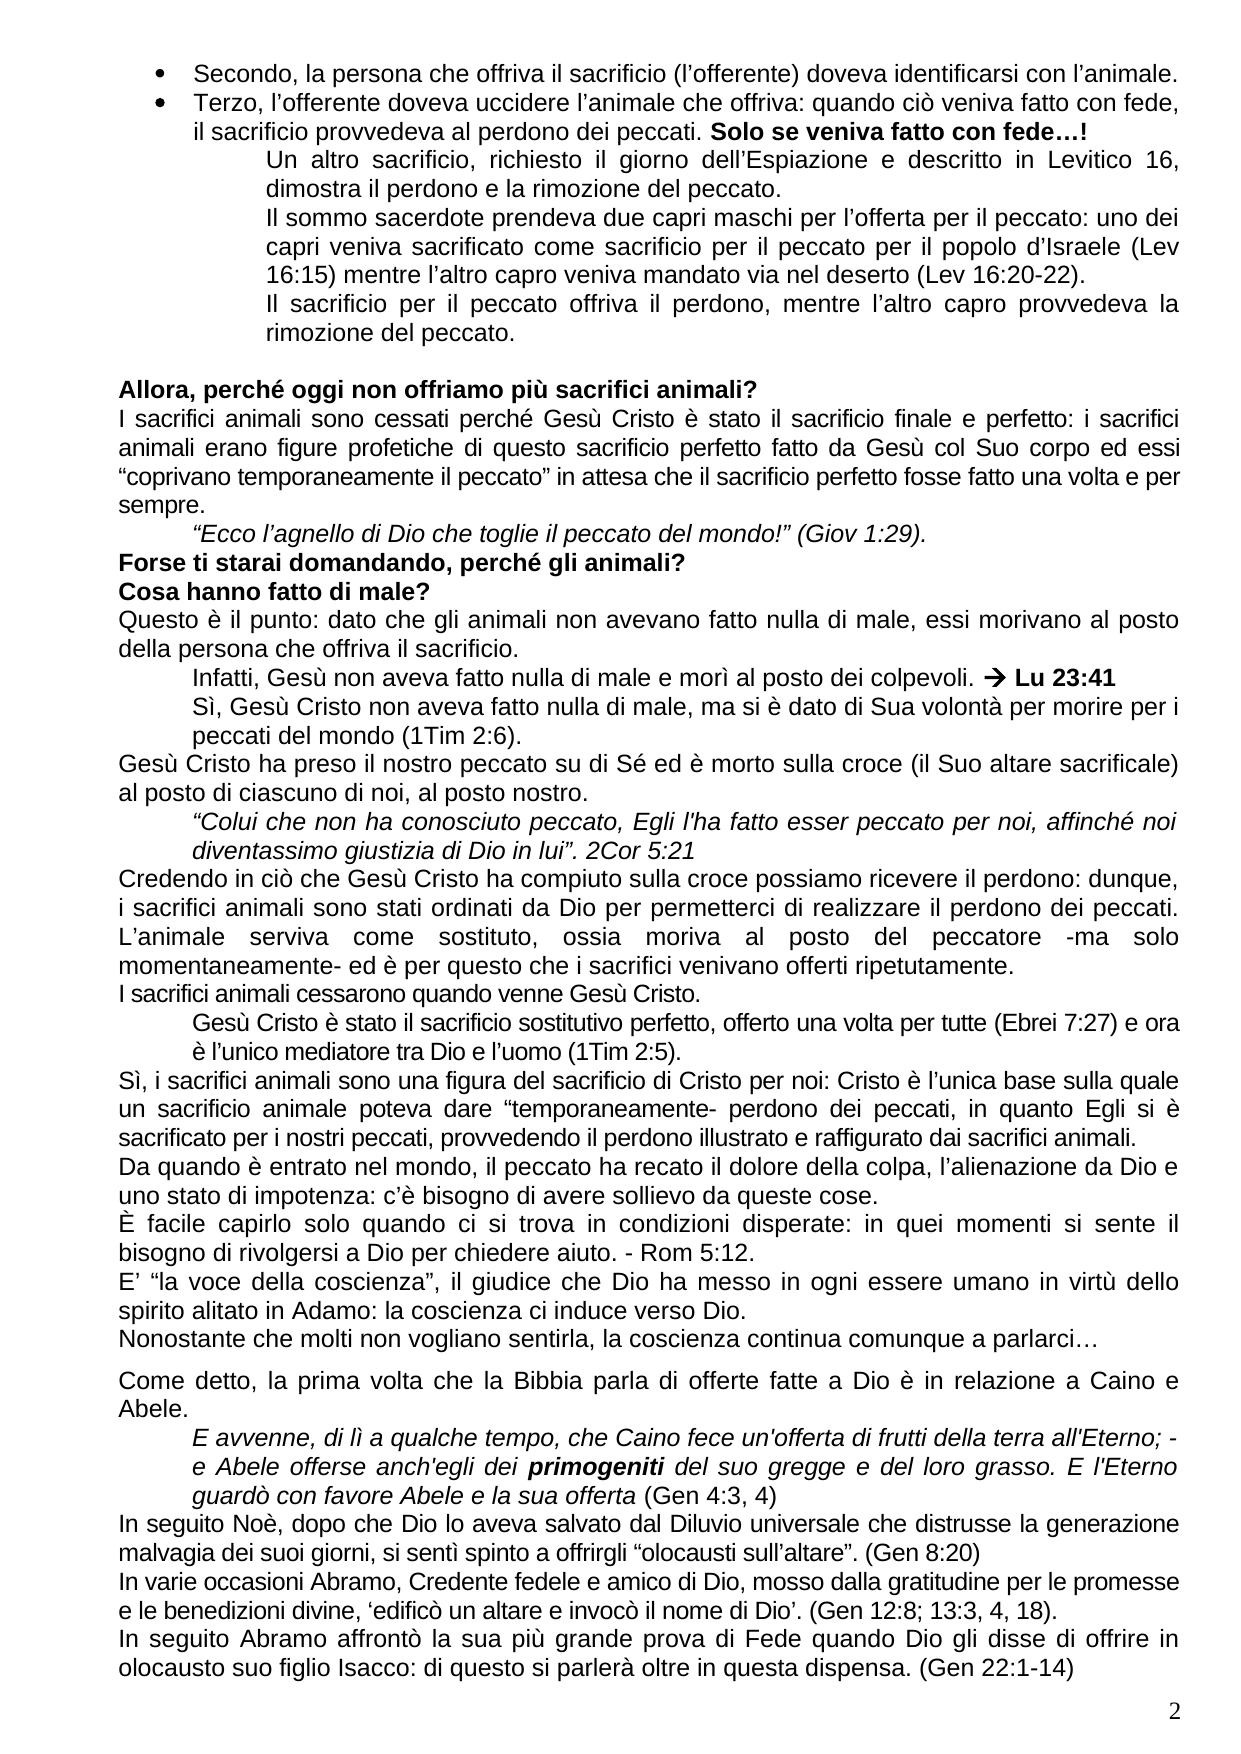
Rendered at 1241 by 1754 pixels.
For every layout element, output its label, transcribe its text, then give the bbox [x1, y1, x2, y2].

text In varie occasioni Abramo, Credente fedele e amico di Dio, mosso dalla gratitudine per le promesse e le benedizioni divine, ‘edificò un altare e invocò il nome di Dio’. (Gen 12:8; 13:3, 4, 18). [118, 1567, 1181, 1624]
text Sì, Gesù Cristo non aveva fatto nulla di male, ma si è dato di Sua volontà per morire per i peccati del mondo (1Tim 2:6). [192, 692, 1181, 749]
text “Ecco l’agnello di Dio che toglie il peccato del mondo!” (Giov 1:29). [192, 519, 1181, 548]
text Forse ti starai domandando, perché gli animali? [118, 548, 1181, 577]
text È facile capirlo solo quando ci si trova in condizioni disperate: in quei momenti si sente il bisogno di rivolgersi a Dio per chiedere aiuto. - Rom 5:12. [118, 1209, 1181, 1267]
text Gesù Cristo è stato il sacrificio sostitutivo perfetto, offerto una volta per tutte (Ebrei 7:27) e ora è l’unico mediatore tra Dio e l’uomo (1Tim 2:5). [192, 1008, 1181, 1066]
text Allora, perché oggi non offriamo più sacrifici animali? [118, 376, 1181, 404]
text Credendo in ciò che Gesù Cristo ha compiuto sulla croce possiamo ricevere il perdono: dunque, i sacrifici animali sono stati ordinati da Dio per permetterci di realizzare il perdono dei peccati. L’animale serviva come sostituto, ossia moriva al posto del peccatore -ma solo momentaneamente- ed è per questo che i sacrifici venivano offerti ripetutamente. [118, 864, 1181, 979]
text I sacrifici animali cessarono quando venne Gesù Cristo. [118, 979, 1181, 1008]
text Questo è il punto: dato che gli animali non avevano fatto nulla di male, essi morivano al posto della persona che offriva il sacrificio. [118, 606, 1181, 663]
text E avvenne, di lì a qualche tempo, che Caino fece un'offerta di frutti della terra all'Eterno; - e Abele offerse anch'egli dei primogeniti del suo gregge e del loro grasso. E l'Eterno guardò con favore Abele e la sua offerta (Gen 4:3, 4) [192, 1423, 1181, 1509]
text E’ “la voce della coscienza”, il giudice che Dio ha messo in ogni essere umano in virtù dello spirito alitato in Adamo: la coscienza ci induce verso Dio. [118, 1267, 1181, 1324]
text In seguito Abramo affrontò la sua più grande prova di Fede quando Dio gli disse di offrire in olocausto suo figlio Isacco: di questo si parlerà oltre in questa dispensa. (Gen 22:1-14) [118, 1624, 1181, 1682]
text “Colui che non ha conosciuto peccato, Egli l'ha fatto esser peccato per noi, affinché noi diventassimo giustizia di Dio in lui”. 2Cor 5:21 [192, 807, 1181, 864]
text Un altro sacrificio, richiesto il giorno dell’Espiazione e descritto in Levitico 16, dimostra il perdono e la rimozione del peccato. [266, 146, 1181, 203]
text Il sommo sacerdote prendeva due capri maschi per l’offerta per il peccato: uno dei capri veniva sacrificato come sacrificio per il peccato per il popolo d’Israele (Lev 16:15) mentre l’altro capro veniva mandato via nel deserto (Lev 16:20-22). [266, 203, 1181, 289]
text Infatti, Gesù non aveva fatto nulla di male e morì al posto dei colpevoli. Lu 23:41 [192, 663, 1181, 692]
list Secondo, la persona che offriva il sacrificio (l’offerente) doveva identificarsi con l’animale. [156, 59, 1181, 88]
text In seguito Noè, dopo che Dio lo aveva salvato dal Diluvio universale che distrusse la generazione malvagia dei suoi giorni, si sentì spinto a offrirgli “olocausti sull’altare”. (Gen 8:20) [118, 1509, 1181, 1567]
text Il sacrificio per il peccato offriva il perdono, mentre l’altro capro provvedeva la rimozione del peccato. [266, 289, 1181, 347]
text Cosa hanno fatto di male? [118, 577, 1181, 606]
text Nonostante che molti non vogliano sentirla, la coscienza continua comunque a parlarci… [118, 1324, 1181, 1353]
text Come detto, la prima volta che la Bibbia parla di offerte fatte a Dio è in relazione a Caino e Abele. [118, 1366, 1181, 1423]
text I sacrifici animali sono cessati perché Gesù Cristo è stato il sacrificio finale e perfetto: i sacrifici animali erano figure profetiche di questo sacrificio perfetto fatto da Gesù col Suo corpo ed essi “coprivano temporaneamente il peccato” in attesa che il sacrificio perfetto fosse fatto una volta e per sempre. [118, 404, 1181, 519]
list Terzo, l’offerente doveva uccidere l’animale che offriva: quando ciò veniva fatto con fede, il sacrificio provvedeva al perdono dei peccati. Solo se veniva fatto con fede…! [156, 88, 1181, 146]
text Sì, i sacrifici animali sono una figura del sacrificio di Cristo per noi: Cristo è l’unica base sulla quale un sacrificio animale poteva dare “temporaneamente- perdono dei peccati, in quanto Egli si è sacrificato per i nostri peccati, provvedendo il perdono illustrato e raffigurato dai sacrifici animali. [118, 1066, 1181, 1152]
text Da quando è entrato nel mondo, il peccato ha recato il dolore della colpa, l’alienazione da Dio e uno stato di impotenza: c’è bisogno di avere sollievo da queste cose. [118, 1152, 1181, 1209]
text Gesù Cristo ha preso il nostro peccato su di Sé ed è morto sulla croce (il Suo altare sacrificale) al posto di ciascuno di noi, al posto nostro. [118, 749, 1181, 807]
